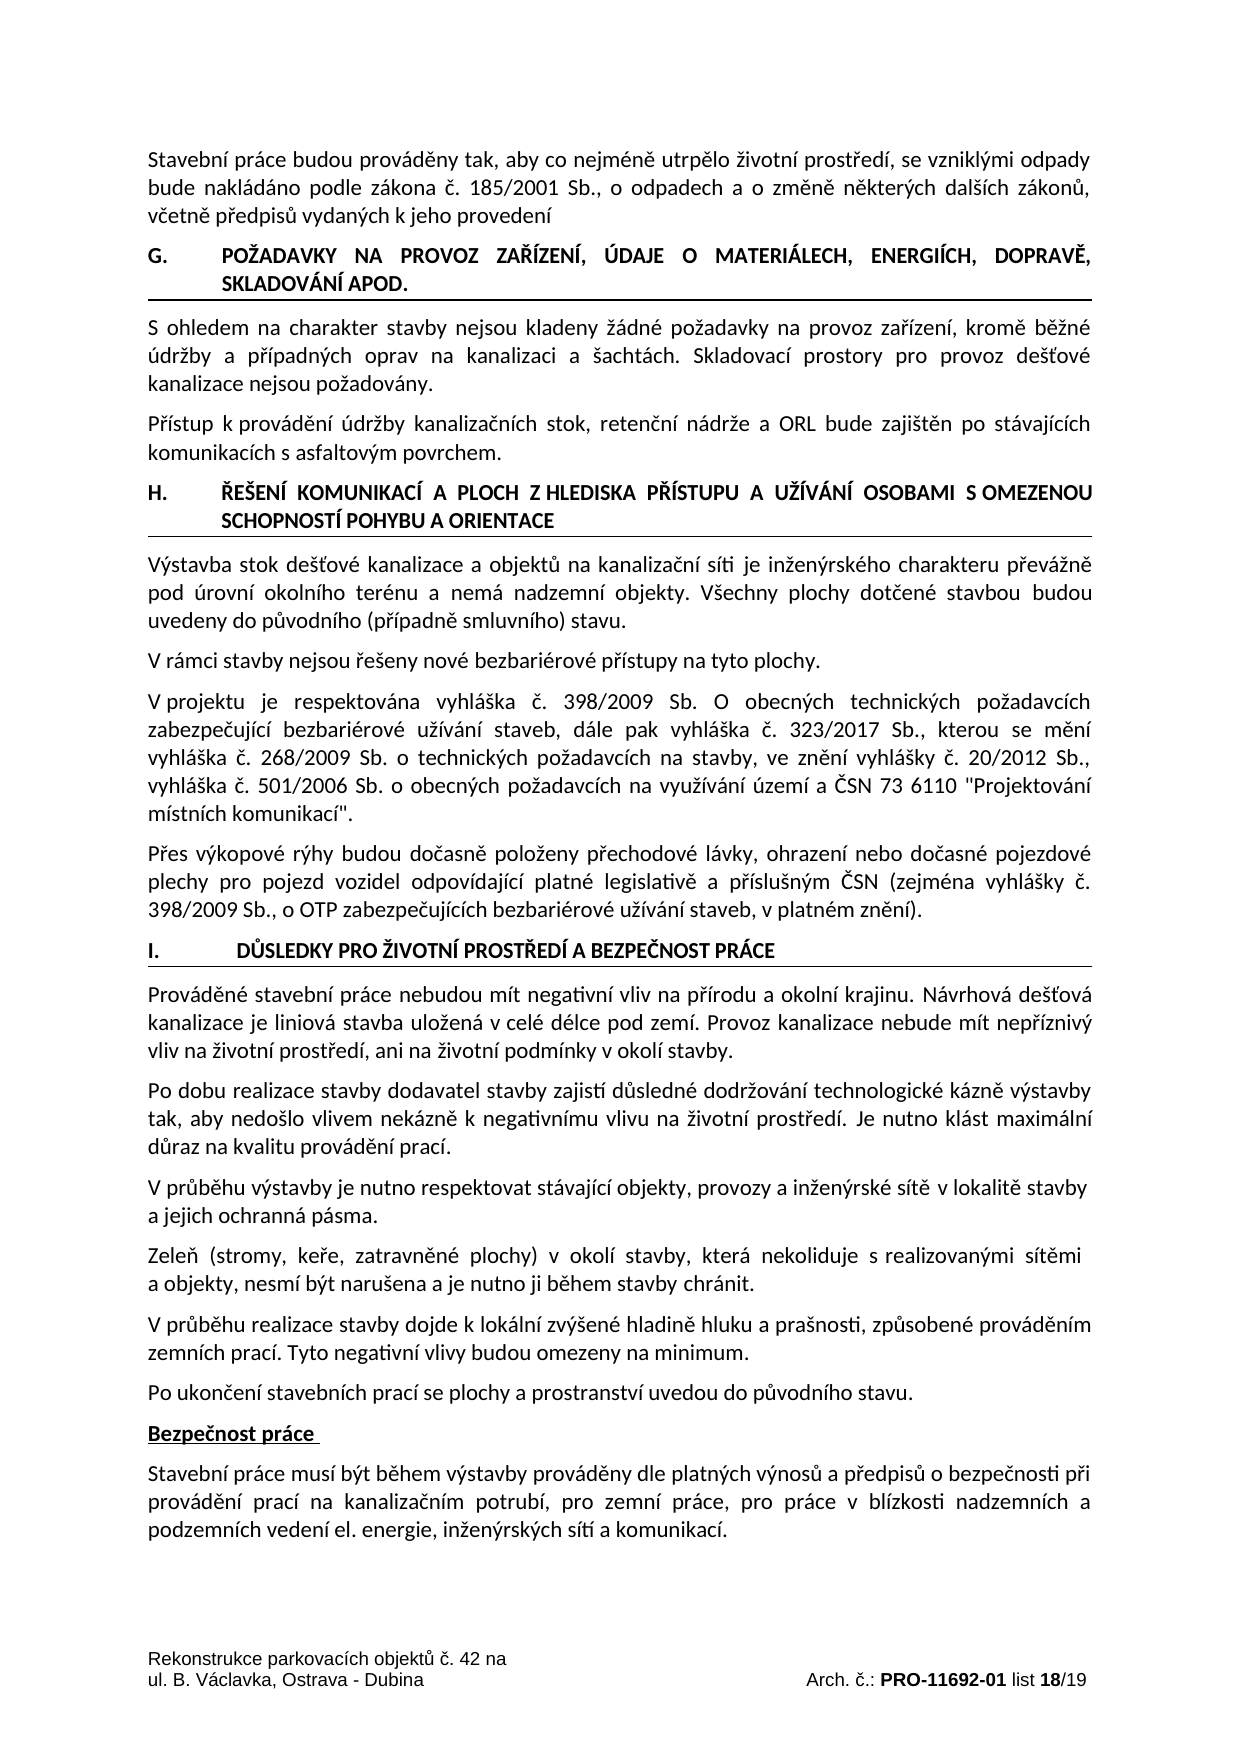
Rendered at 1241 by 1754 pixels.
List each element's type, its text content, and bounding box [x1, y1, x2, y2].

text Prováděné stavební práce nebudou mít negativní vliv na přírodu a okolní krajinu. Návrhová dešťová kanalizace je liniová stavba uložená v celé délce pod zemí. Provoz kanalizace nebude mít nepříznivý vliv na životní prostředí, ani na životní podmínky v okolí stavby. [148, 980, 1092, 1064]
text I. DŮSLEDKY PRO ŽIVOTNÍ PROSTŘEDÍ A BEZPEČNOST PRÁCE [148, 936, 1092, 966]
text V průběhu realizace stavby dojde k lokální zvýšené hladině hluku a prašnosti, způsobené prováděním zemních prací. Tyto negativní vlivy budou omezeny na minimum. [148, 1310, 1092, 1366]
text V projektu je respektována vyhláška č. 398/2009 Sb. O obecných technických požadavcích zabezpečující bezbariérové užívání staveb, dále pak vyhláška č. 323/2017 Sb., kterou se mění vyhláška č. 268/2009 Sb. o technických požadavcích na stavby, ve znění vyhlášky č. 20/2012 Sb., vyhláška č. 501/2006 Sb. o obecných požadavcích na využívání území a ČSN 73 6110 "Projektování místních komunikací". [148, 687, 1092, 827]
text Zeleň (stromy, keře, zatravněné plochy) v okolí stavby, která nekoliduje s realizovanými sítěmi a objekty, nesmí být narušena a je nutno ji během stavby chránit. [148, 1241, 1092, 1297]
text H. ŘEŠENÍ KOMUNIKACÍ A PLOCH Z HLEDISKA PŘÍSTUPU A UŽÍVÁNÍ OSOBAMI S OMEZENOU SCHOPNOSTÍ POHYBU A ORIENTACE [148, 478, 1092, 536]
text Přes výkopové rýhy budou dočasně položeny přechodové lávky, ohrazení nebo dočasné pojezdové plechy pro pojezd vozidel odpovídající platné legislativě a příslušným ČSN (zejména vyhlášky č. 398/2009 Sb., o OTP zabezpečujících bezbariérové užívání staveb, v platném znění). [148, 839, 1092, 923]
text Po dobu realizace stavby dodavatel stavby zajistí důsledné dodržování technologické kázně výstavby tak, aby nedošlo vlivem nekázně k negativnímu vlivu na životní prostředí. Je nutno klást maximální důraz na kvalitu provádění prací. [148, 1076, 1092, 1160]
text Výstavba stok dešťové kanalizace a objektů na kanalizační síti je inženýrského charakteru převážně pod úrovní okolního terénu a nemá nadzemní objekty. Všechny plochy dotčené stavbou budou uvedeny do původního (případně smluvního) stavu. [148, 550, 1092, 634]
text Po ukončení stavebních prací se plochy a prostranství uvedou do původního stavu. [148, 1378, 1092, 1406]
text V průběhu výstavby je nutno respektovat stávající objekty, provozy a inženýrské sítě v lokalitě stavby a jejich ochranná pásma. [148, 1173, 1092, 1229]
text Stavební práce budou prováděny tak, aby co nejméně utrpělo životní prostředí, se vzniklými odpady bude nakládáno podle zákona č. 185/2001 Sb., o odpadech a o změně některých dalších zákonů, včetně předpisů vydaných k jeho provedení [148, 145, 1092, 229]
text G. POŽADAVKY NA PROVOZ ZAŘÍZENÍ, ÚDAJE O MATERIÁLECH, ENERGIÍCH, DOPRAVĚ, SKLADOVÁNÍ APOD. [148, 241, 1092, 299]
text Stavební práce musí být během výstavby prováděny dle platných výnosů a předpisů o bezpečnosti při provádění prací na kanalizačním potrubí, pro zemní práce, pro práce v blízkosti nadzemních a podzemních vedení el. energie, inženýrských sítí a komunikací. [148, 1459, 1092, 1543]
text Přístup k provádění údržby kanalizačních stok, retenční nádrže a ORL bude zajištěn po stávajících komunikacích s asfaltovým povrchem. [148, 409, 1092, 466]
text V rámci stavby nejsou řešeny nové bezbariérové přístupy na tyto plochy. [148, 646, 1092, 674]
text Bezpečnost práce [148, 1419, 1092, 1447]
text S ohledem na charakter stavby nejsou kladeny žádné požadavky na provoz zařízení, kromě běžné údržby a případných oprav na kanalizaci a šachtách. Skladovací prostory pro provoz dešťové kanalizace nejsou požadovány. [148, 313, 1092, 397]
